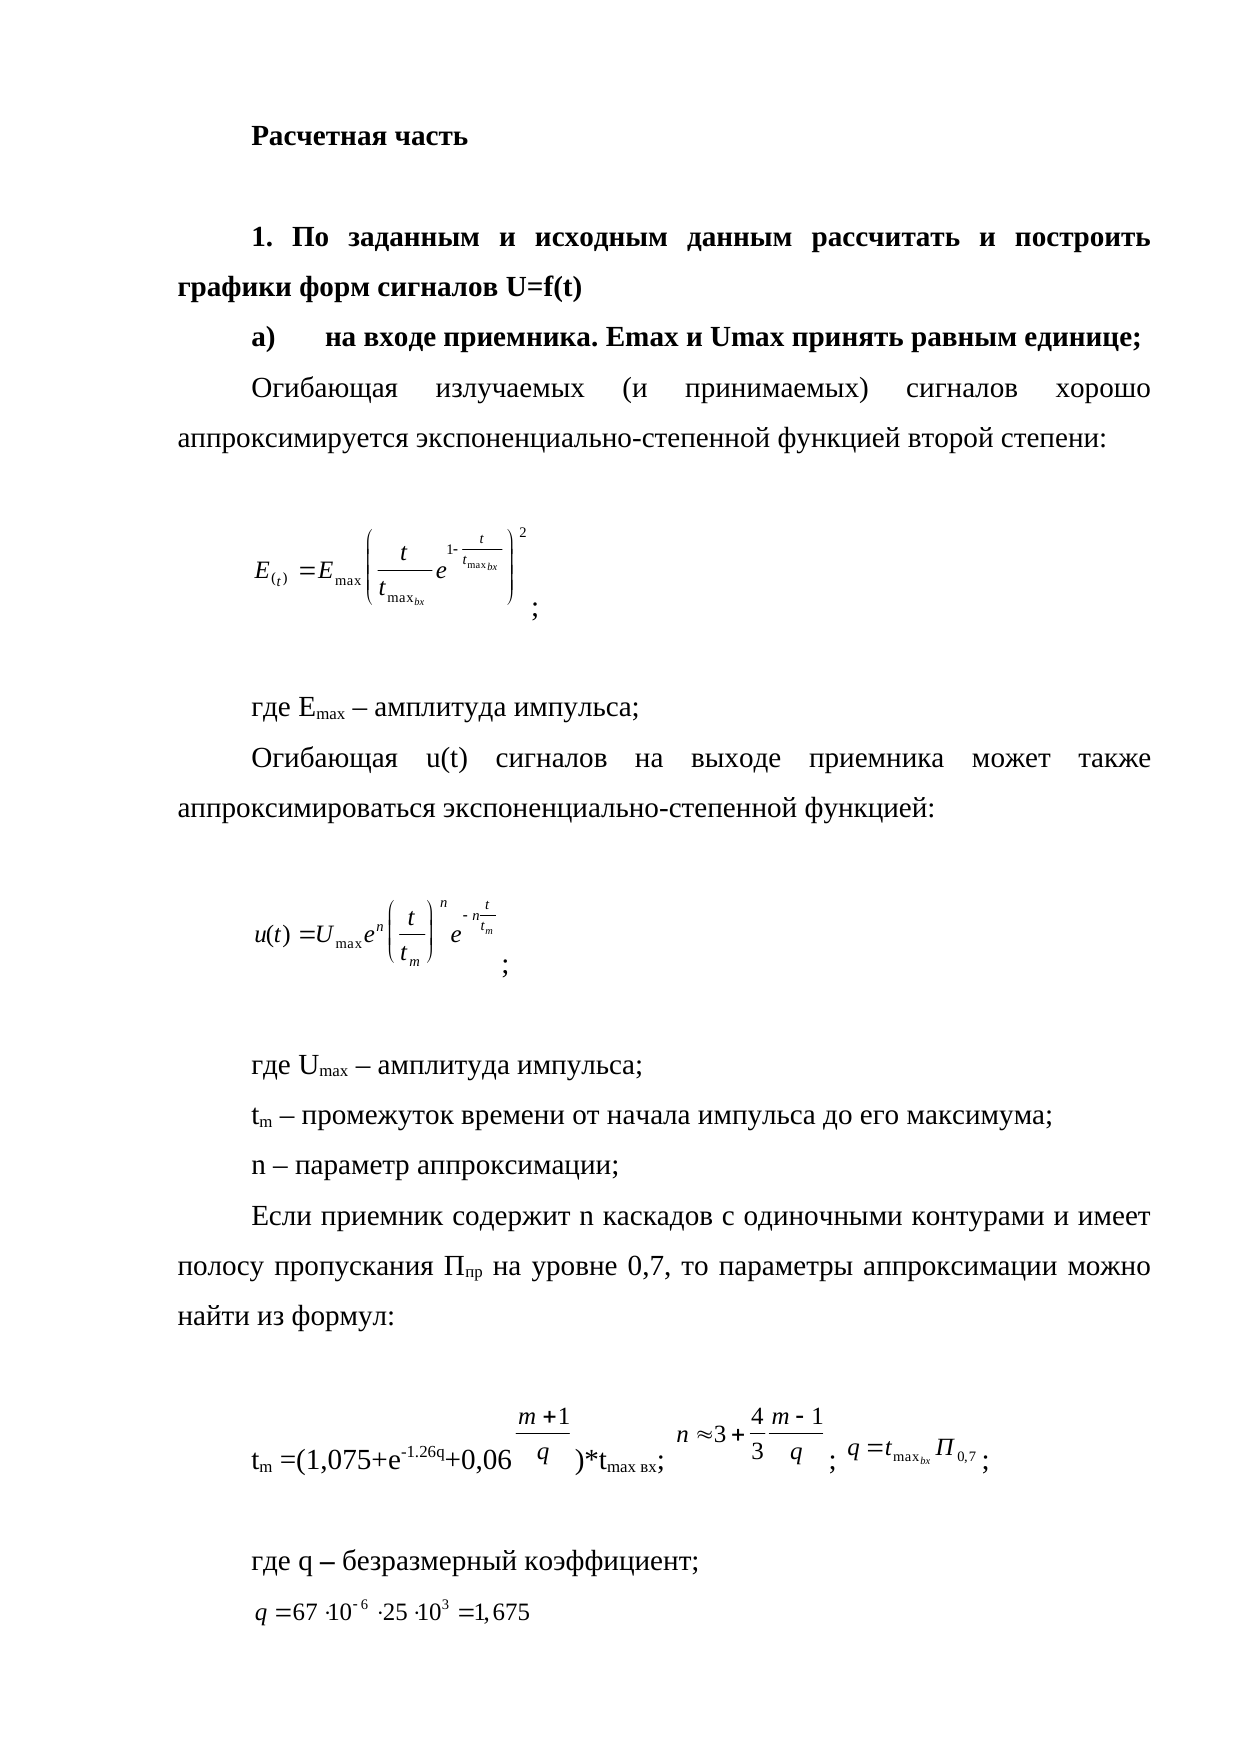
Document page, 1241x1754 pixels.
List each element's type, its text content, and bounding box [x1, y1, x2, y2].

text n – параметр аппроксимации; [177, 1147, 1152, 1181]
text где Umax – амплитуда импульса; [177, 1047, 1152, 1080]
text ; [177, 891, 1152, 980]
text где q – безразмерный коэффициент; [177, 1543, 1152, 1576]
text Огибающая u(t) сигналов на выходе приемника может также аппроксимироваться экспоненциально-степенной функцией: [177, 740, 1152, 823]
text tm – промежуток времени от начала импульса до его максимума; [177, 1097, 1152, 1131]
text Расчетная часть [177, 118, 1152, 152]
text ; [177, 521, 1152, 622]
text 1. По заданным и исходным данным рассчитать и построить графики форм сигналов U=f(t) [177, 219, 1152, 303]
text Огибающая излучаемых (и принимаемых) сигналов хорошо аппроксимируется экспоненциально-степенной функцией второй степени: [177, 370, 1152, 453]
text где Emax – амплитуда импульса; [177, 689, 1152, 723]
text Если приемник содержит n каскадов с одиночными контурами и имеет полосу пропускания Ппр на уровне 0,7, то параметры аппроксимации можно найти из формул: [177, 1198, 1152, 1332]
text tm =(1,075+e-1.26q+0,06)*tmax вх; ; ; [177, 1399, 1152, 1476]
list на входе приемника. Emax и Umax принять равным единице; [177, 319, 1152, 353]
